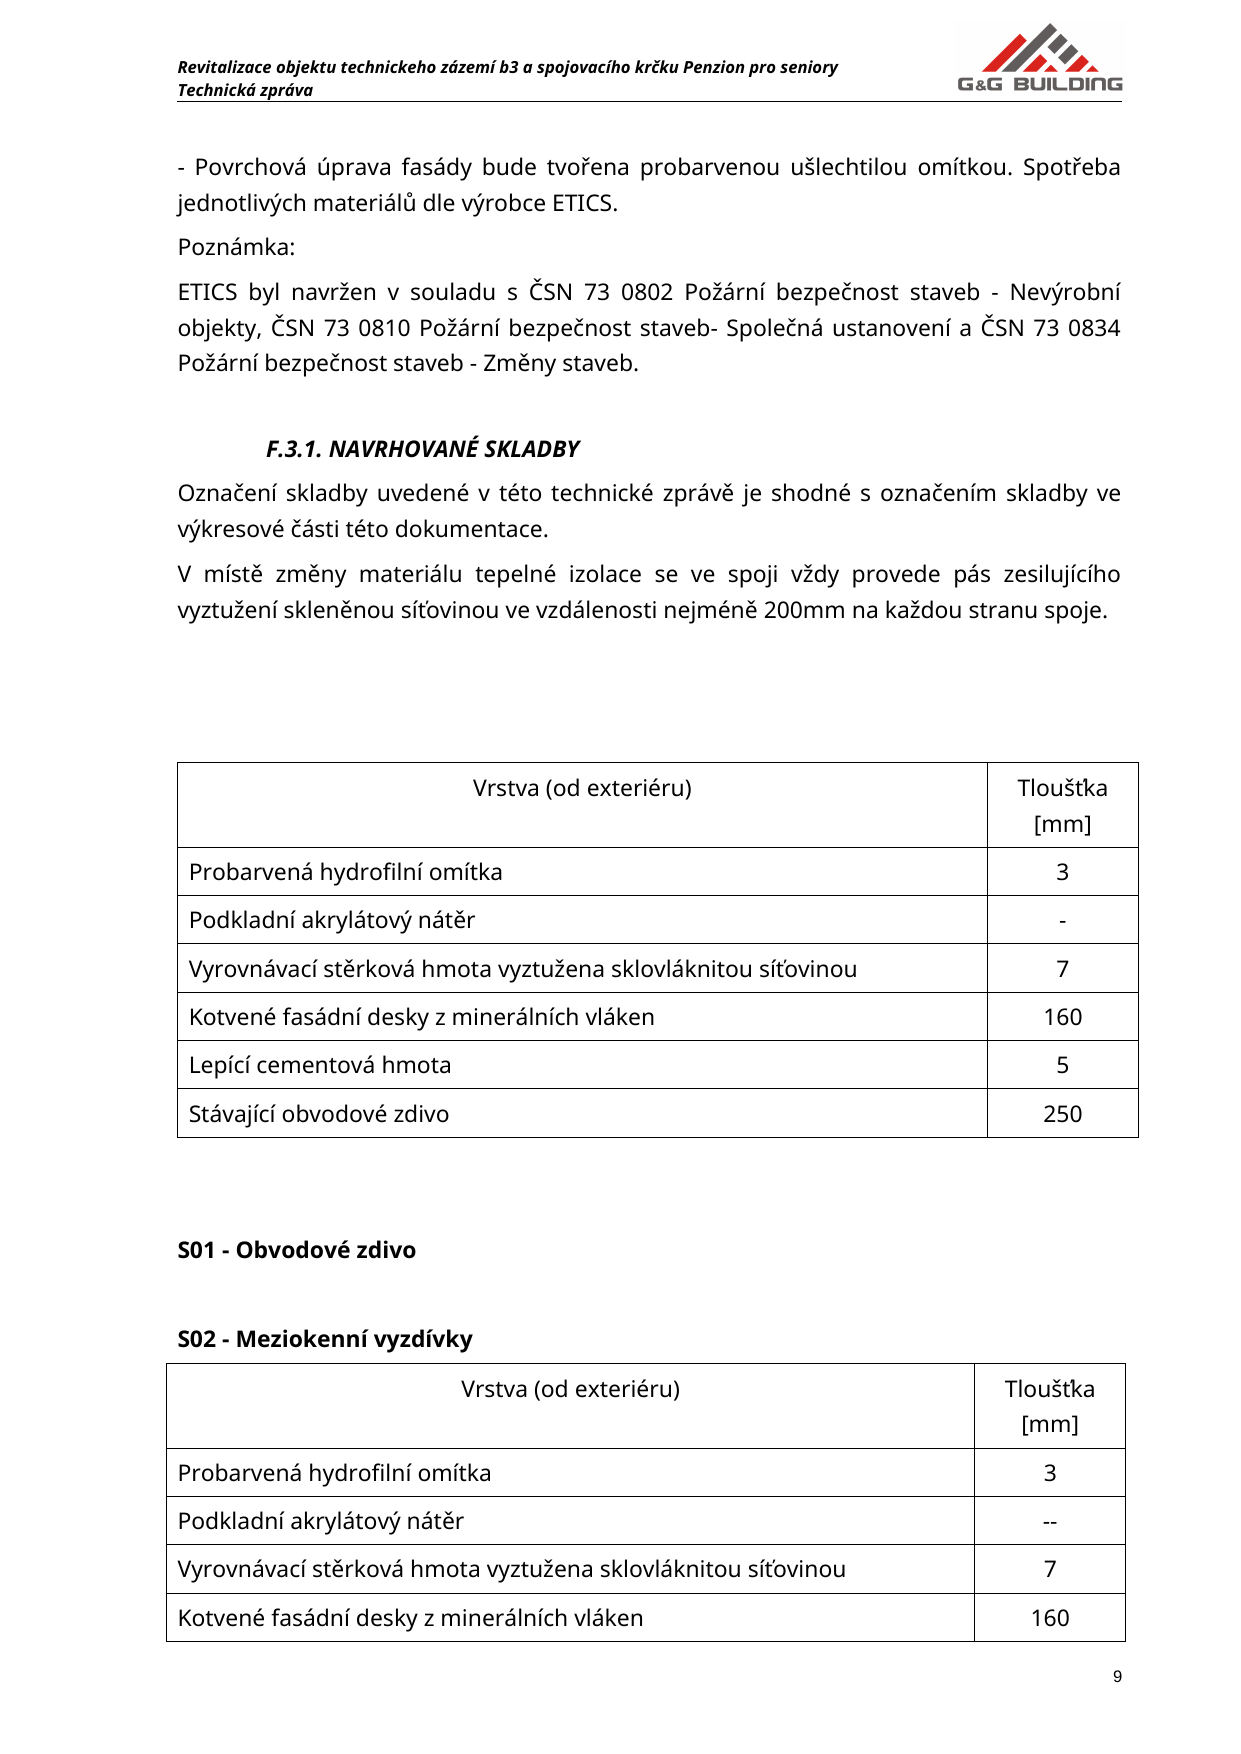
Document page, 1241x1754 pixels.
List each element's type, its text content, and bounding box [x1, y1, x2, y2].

table_cell Probarvená hydrofilní omítka [167, 1449, 974, 1496]
table_cell 3 [988, 848, 1138, 895]
text Poznámka: [177, 231, 1122, 262]
text ETICS byl navržen v souladu s ČSN 73 0802 Požární bezpečnost staveb - Nevýrobní objekty, ČSN 73 0810 Požární bezpečnost staveb- Společná ustanovení a ČSN 73 0834 Požární bezpečnost staveb - Změny staveb. [177, 276, 1122, 379]
text Označení skladby uvedené v této technické zprávě je shodné s označením skladby ve výkresové části této dokumentace. [177, 477, 1122, 544]
table_cell 160 [988, 993, 1138, 1040]
table_cell Kotvené fasádní desky z minerálních vláken [178, 993, 987, 1040]
table_cell Lepící cementová hmota [178, 1041, 987, 1088]
table_cell Kotvené fasádní desky z minerálních vláken [167, 1594, 974, 1641]
table_cell 7 [975, 1545, 1125, 1592]
table_cell 250 [988, 1089, 1138, 1137]
table_cell Podkladní akrylátový nátěr [178, 896, 987, 943]
table_cell Podkladní akrylátový nátěr [167, 1497, 974, 1544]
table_cell - [988, 896, 1138, 943]
table_header Tloušťka [mm] [975, 1364, 1125, 1447]
table_cell Vyrovnávací stěrková hmota vyztužena sklovláknitou síťovinou [178, 944, 987, 992]
table_header Tloušťka [mm] [988, 763, 1138, 847]
text S02 - Meziokenní vyzdívky [177, 1323, 1122, 1354]
table_cell 7 [988, 944, 1138, 992]
table_cell Vyrovnávací stěrková hmota vyztužena sklovláknitou síťovinou [167, 1545, 974, 1592]
table_cell Stávající obvodové zdivo [178, 1089, 987, 1137]
text F.3.1. NAVRHOVANÉ SKLADBY [177, 433, 1122, 464]
table_cell 160 [975, 1594, 1125, 1641]
picture [954, 20, 1127, 96]
table_header Vrstva (od exteriéru) [167, 1364, 974, 1447]
table_cell 3 [975, 1449, 1125, 1496]
text - Povrchová úprava fasády bude tvořena probarvenou ušlechtilou omítkou. Spotřeba jednotlivých materiálů dle výrobce ETICS. [177, 151, 1122, 218]
table_header Vrstva (od exteriéru) [178, 763, 987, 847]
text S01 - Obvodové zdivo [177, 1234, 1122, 1266]
table_cell 5 [988, 1041, 1138, 1088]
table_cell Probarvená hydrofilní omítka [178, 848, 987, 895]
text V místě změny materiálu tepelné izolace se ve spoji vždy provede pás zesilujícího vyztužení skleněnou síťovinou ve vzdálenosti nejméně 200mm na každou stranu spoje. [177, 558, 1122, 625]
table_cell -- [975, 1497, 1125, 1544]
